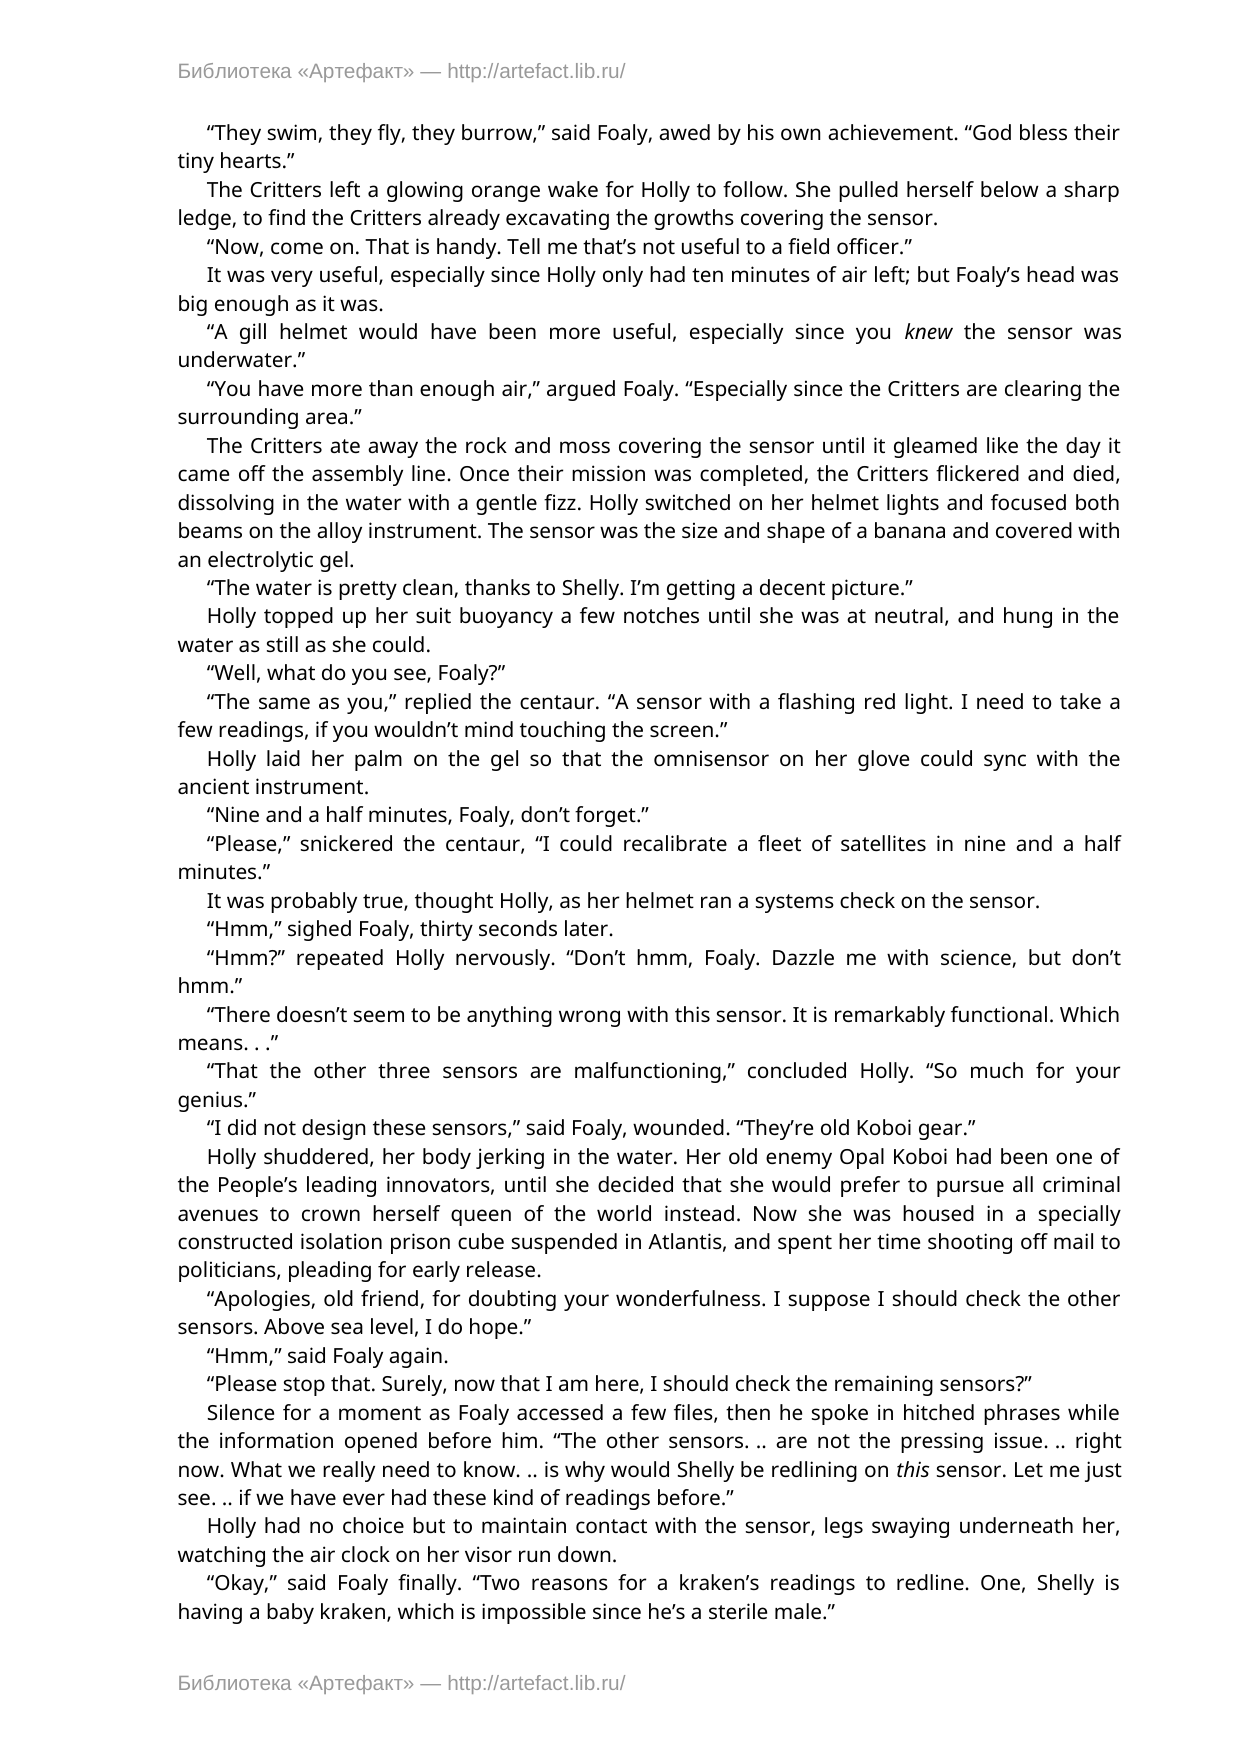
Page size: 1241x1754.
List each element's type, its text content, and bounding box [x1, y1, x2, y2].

text “Hmm,” sighed Foaly, thirty seconds later. [177, 914, 1122, 943]
text “They swim, they fly, they burrow,” said Foaly, awed by his own achievement. “God bless their tiny hearts.” [177, 118, 1122, 175]
text It was probably true, thought Holly, as her helmet ran a systems check on the sensor. [177, 886, 1122, 914]
text Holly shuddered, her body jerking in the water. Her old enemy Opal Koboi had been one of the People’s leading innovators, until she decided that she would prefer to pursue all criminal avenues to crown herself queen of the world instead. Now she was housed in a specially constructed isolation prison cube suspended in Atlantis, and spent her time shooting off mail to politicians, pleading for early release. [177, 1142, 1122, 1284]
text “Apologies, old friend, for doubting your wonderfulness. I suppose I should check the other sensors. Above sea level, I do hope.” [177, 1284, 1122, 1341]
text “The water is pretty clean, thanks to Shelly. I’m getting a decent picture.” [177, 573, 1122, 602]
text Holly had no choice but to maintain contact with the sensor, legs swaying underneath her, watching the air clock on her visor run down. [177, 1512, 1122, 1568]
text “There doesn’t seem to be anything wrong with this sensor. It is remarkably functional. Which means. . .” [177, 1000, 1122, 1057]
text “Nine and a half minutes, Foaly, don’t forget.” [177, 801, 1122, 829]
text “Hmm,” said Foaly again. [177, 1341, 1122, 1369]
text “Hmm?” repeated Holly nervously. “Don’t hmm, Foaly. Dazzle me with science, but don’t hmm.” [177, 943, 1122, 1000]
text “That the other three sensors are malfunctioning,” concluded Holly. “So much for your genius.” [177, 1057, 1122, 1113]
text “Please stop that. Surely, now that I am here, I should check the remaining sensors?” [177, 1369, 1122, 1398]
text Silence for a moment as Foaly accessed a few files, then he spoke in hitched phrases while the information opened before him. “The other sensors. .. are not the pressing issue. .. right now. What we really need to know. .. is why would Shelly be redlining on this sensor. Let me just see. .. if we have ever had these kind of readings before.” [177, 1398, 1122, 1512]
text “Please,” snickered the centaur, “I could recalibrate a fleet of satellites in nine and a half minutes.” [177, 829, 1122, 886]
text The Critters ate away the rock and moss covering the sensor until it gleamed like the day it came off the assembly line. Once their mission was completed, the Critters flickered and died, dissolving in the water with a gentle fizz. Holly switched on her helmet lights and focused both beams on the alloy instrument. The sensor was the size and shape of a banana and covered with an electrolytic gel. [177, 431, 1122, 573]
text Holly topped up her suit buoyancy a few notches until she was at neutral, and hung in the water as still as she could. [177, 602, 1122, 658]
text “You have more than enough air,” argued Foaly. “Especially since the Critters are clearing the surrounding area.” [177, 374, 1122, 431]
text “Now, come on. That is handy. Tell me that’s not useful to a field officer.” [177, 232, 1122, 260]
text The Critters left a glowing orange wake for Holly to follow. She pulled herself below a sharp ledge, to find the Critters already excavating the growths covering the sensor. [177, 175, 1122, 232]
text “Okay,” said Foaly finally. “Two reasons for a kraken’s readings to redline. One, Shelly is having a baby kraken, which is impossible since he’s a sterile male.” [177, 1568, 1122, 1625]
text Holly laid her palm on the gel so that the omnisensor on her glove could sync with the ancient instrument. [177, 744, 1122, 801]
text “Well, what do you see, Foaly?” [177, 658, 1122, 687]
text “A gill helmet would have been more useful, especially since you knew the sensor was underwater.” [177, 317, 1122, 374]
text It was very useful, especially since Holly only had ten minutes of air left; but Foaly’s head was big enough as it was. [177, 260, 1122, 317]
text “The same as you,” replied the centaur. “A sensor with a flashing red light. I need to take a few readings, if you wouldn’t mind touching the screen.” [177, 687, 1122, 744]
text “I did not design these sensors,” said Foaly, wounded. “They’re old Koboi gear.” [177, 1113, 1122, 1142]
